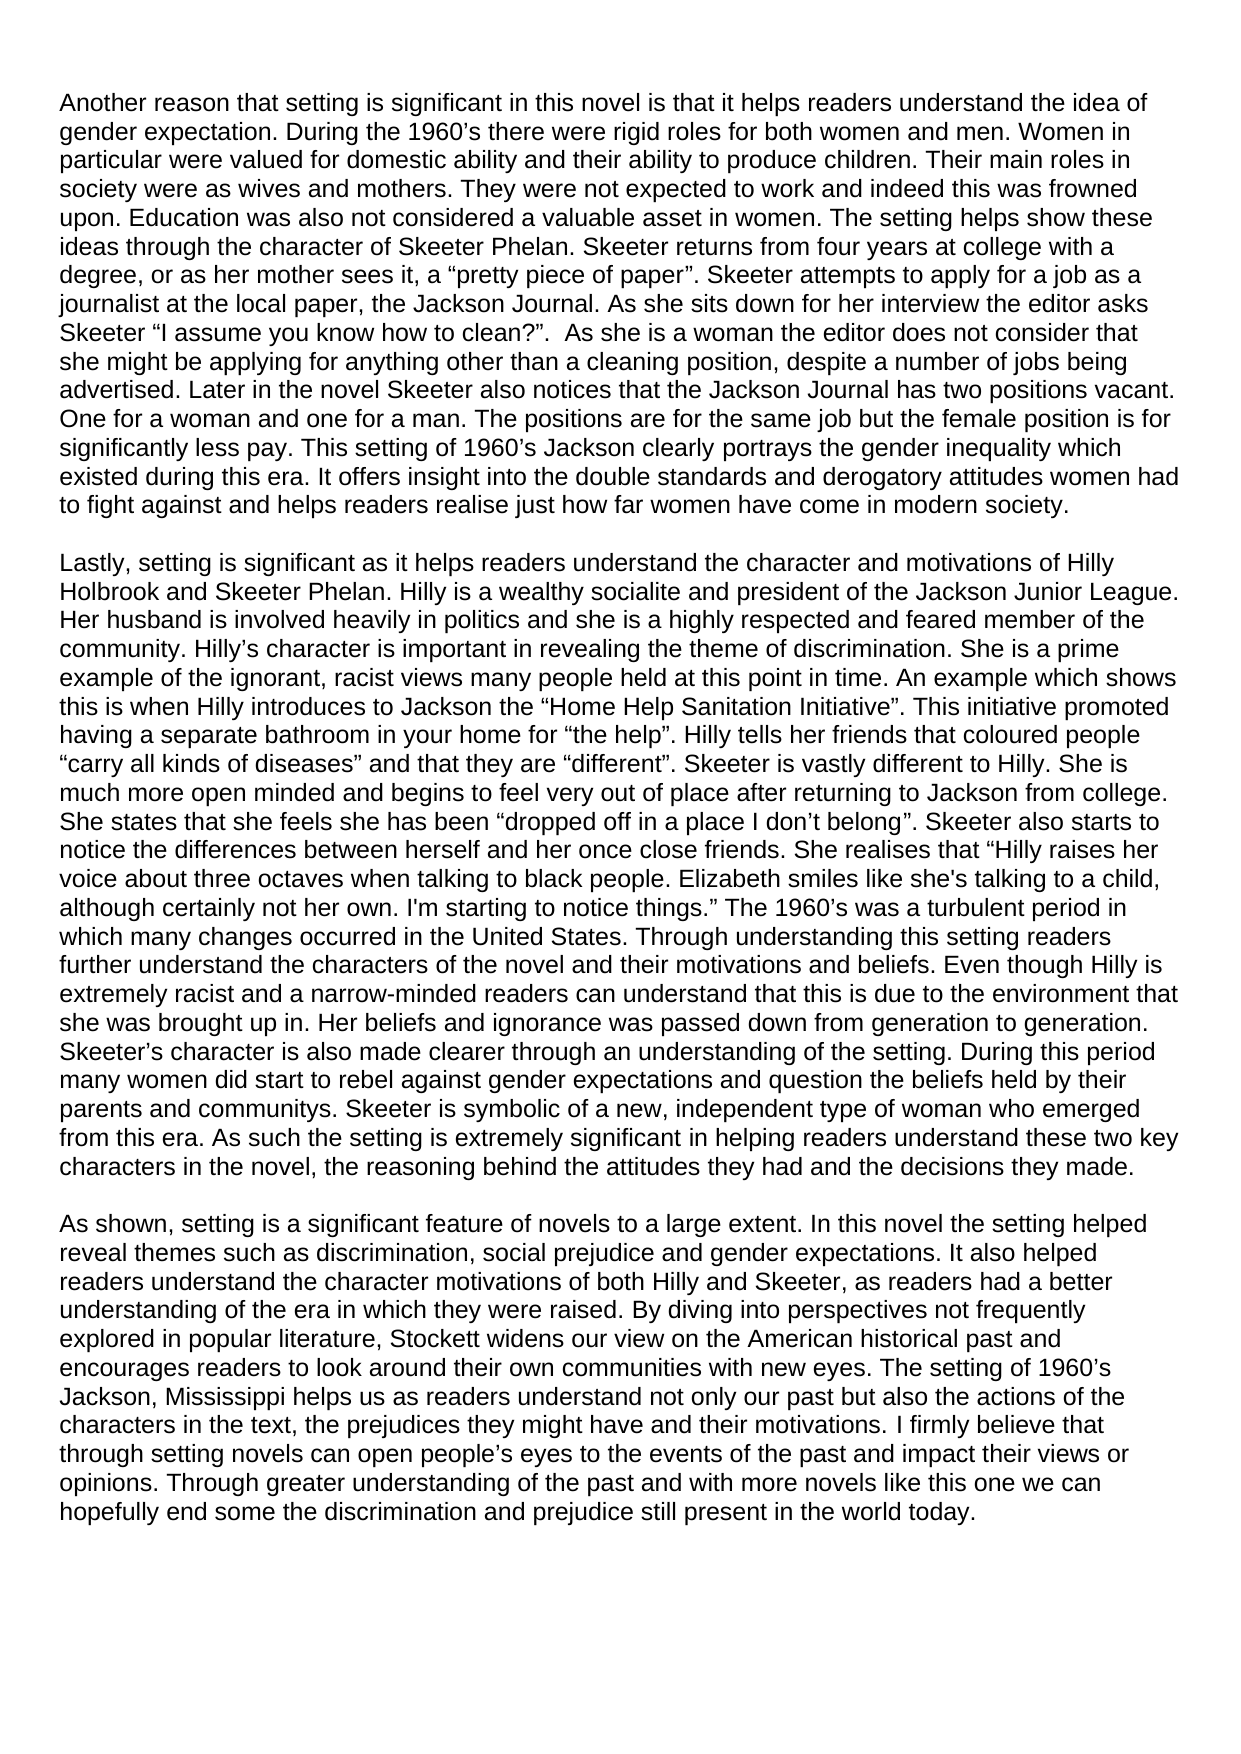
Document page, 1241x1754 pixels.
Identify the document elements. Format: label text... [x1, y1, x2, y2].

text Lastly, setting is significant as it helps readers understand the character and motivations of Hilly Holbrook and Skeeter Phelan. Hilly is a wealthy socialite and president of the Jackson Junior League. Her husband is involved heavily in politics and she is a highly respected and feared member of the community. Hilly’s character is important in revealing the theme of discrimination. She is a prime example of the ignorant, racist views many people held at this point in time. An example which shows this is when Hilly introduces to Jackson the “Home Help Sanitation Initiative”. This initiative promoted having a separate bathroom in your home for “the help”. Hilly tells her friends that coloured people “carry all kinds of diseases” and that they are “different”. Skeeter is vastly different to Hilly. She is much more open minded and begins to feel very out of place after returning to Jackson from college. She states that she feels she has been “dropped off in a place I don’t belong”. Skeeter also starts to notice the differences between herself and her once close friends. She realises that “Hilly raises her voice about three octaves when talking to black people. Elizabeth smiles like she's talking to a child, although certainly not her own. I'm starting to notice things.” The 1960’s was a turbulent period in which many changes occurred in the United States. Through understanding this setting readers further understand the characters of the novel and their motivations and beliefs. Even though Hilly is extremely racist and a narrow-minded readers can understand that this is due to the environment that she was brought up in. Her beliefs and ignorance was passed down from generation to generation. Skeeter’s character is also made clearer through an understanding of the setting. During this period many women did start to rebel against gender expectations and question the beliefs held by their parents and communitys. Skeeter is symbolic of a new, independent type of woman who emerged from this era. As such the setting is extremely significant in helping readers understand these two key characters in the novel, the reasoning behind the attitudes they had and the decisions they made. [59, 548, 1181, 1180]
text Another reason that setting is significant in this novel is that it helps readers understand the idea of gender expectation. During the 1960’s there were rigid roles for both women and men. Women in particular were valued for domestic ability and their ability to produce children. Their main roles in society were as wives and mothers. They were not expected to work and indeed this was frowned upon. Education was also not considered a valuable asset in women. The setting helps show these ideas through the character of Skeeter Phelan. Skeeter returns from four years at college with a degree, or as her mother sees it, a “pretty piece of paper”. Skeeter attempts to apply for a job as a journalist at the local paper, the Jackson Journal. As she sits down for her interview the editor asks Skeeter “I assume you know how to clean?”. As she is a woman the editor does not consider that she might be applying for anything other than a cleaning position, despite a number of jobs being advertised. Later in the novel Skeeter also notices that the Jackson Journal has two positions vacant. One for a woman and one for a man. The positions are for the same job but the female position is for significantly less pay. This setting of 1960’s Jackson clearly portrays the gender inequality which existed during this era. It offers insight into the double standards and derogatory attitudes women had to fight against and helps readers realise just how far women have come in modern society. [59, 88, 1181, 519]
text As shown, setting is a significant feature of novels to a large extent. In this novel the setting helped reveal themes such as discrimination, social prejudice and gender expectations. It also helped readers understand the character motivations of both Hilly and Skeeter, as readers had a better understanding of the era in which they were raised. By diving into perspectives not frequently explored in popular literature, Stockett widens our view on the American historical past and encourages readers to look around their own communities with new eyes. The setting of 1960’s Jackson, Mississippi helps us as readers understand not only our past but also the actions of the characters in the text, the prejudices they might have and their motivations. I firmly believe that through setting novels can open people’s eyes to the events of the past and impact their views or opinions. Through greater understanding of the past and with more novels like this one we can hopefully end some the discrimination and prejudice still present in the world today. [59, 1209, 1181, 1525]
